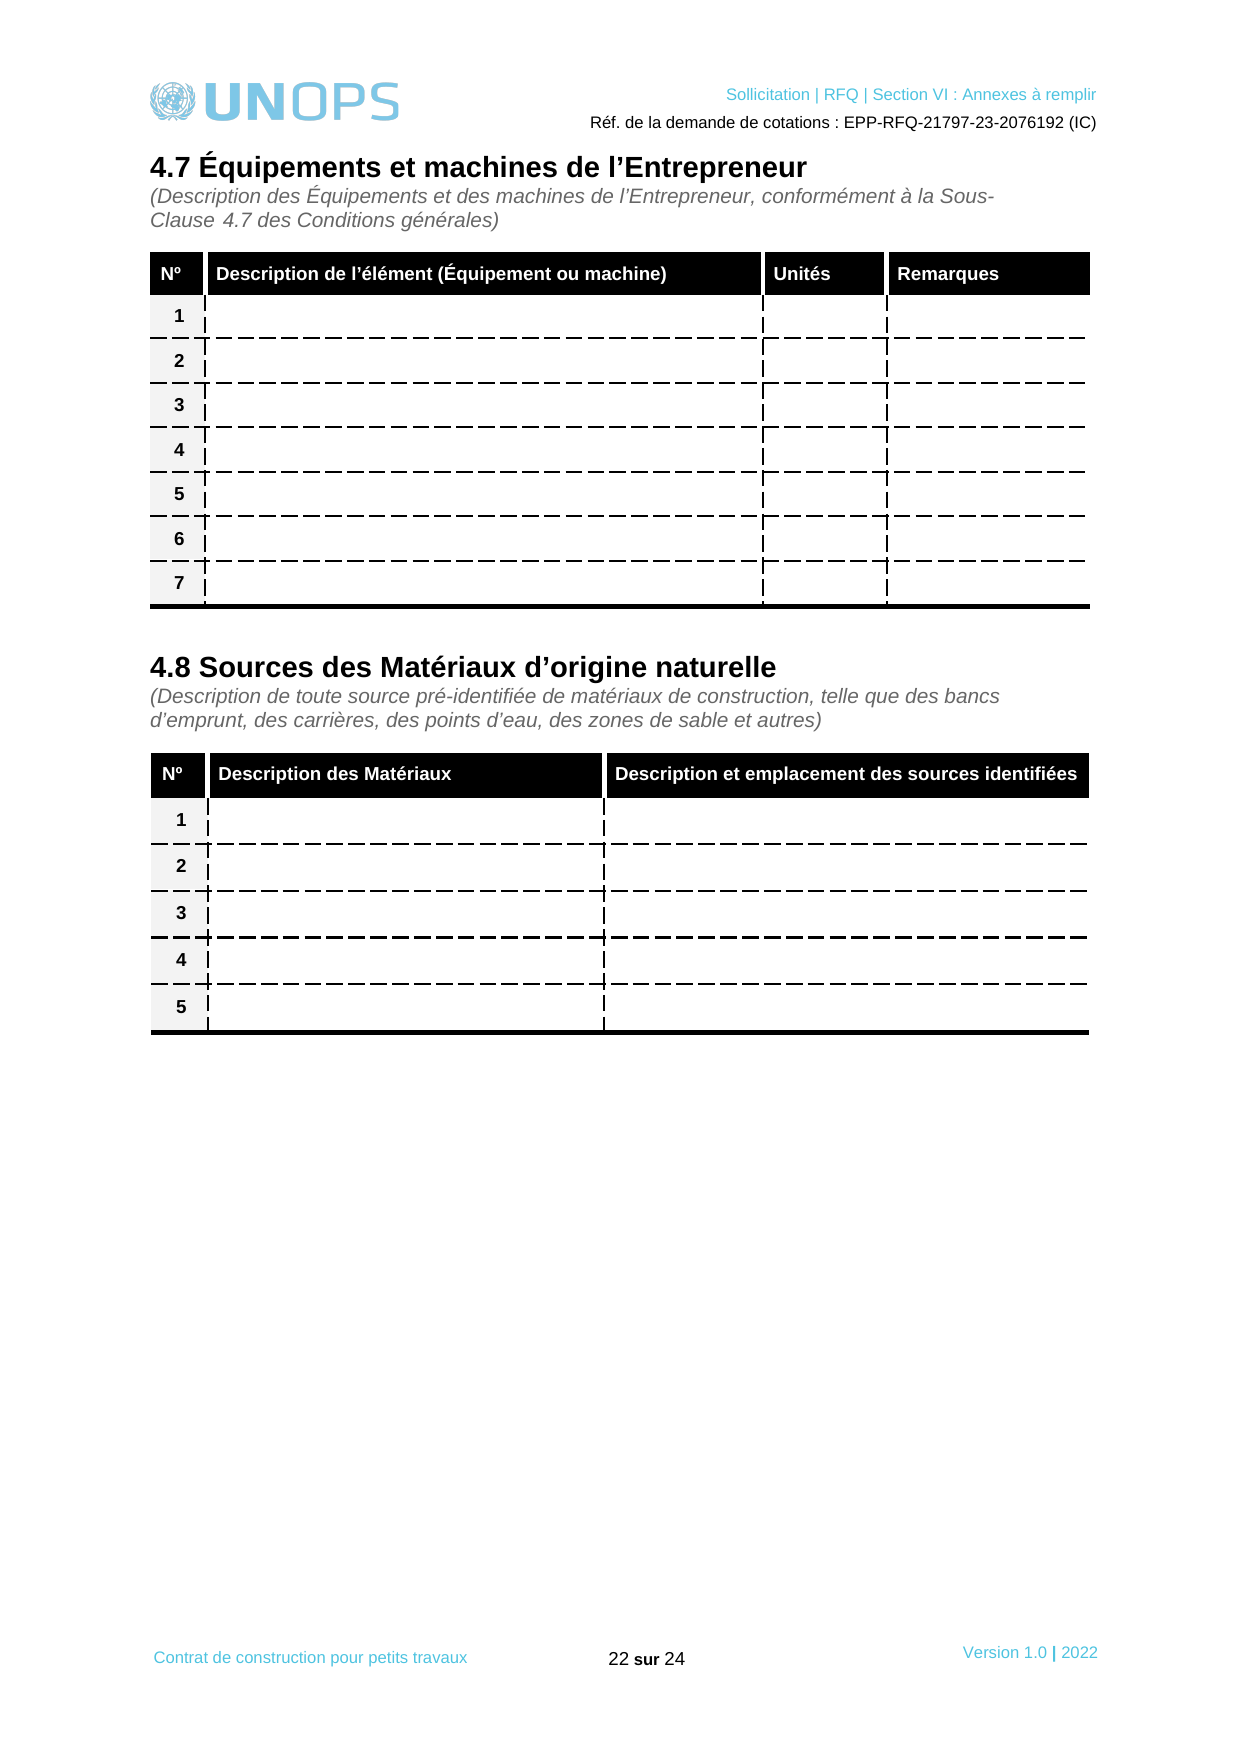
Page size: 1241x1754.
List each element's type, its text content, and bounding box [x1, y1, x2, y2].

table_cell [887, 382, 1090, 426]
table_cell [604, 936, 1089, 983]
table_header Nº [151, 753, 205, 798]
table_header Description et emplacement des sources identifiées [607, 753, 1089, 798]
table_header Description des Matériaux [210, 753, 602, 798]
table_cell [763, 426, 887, 471]
table_cell [205, 560, 763, 604]
table_cell [887, 426, 1090, 471]
table_cell [208, 798, 604, 843]
table_cell 4 [150, 426, 205, 471]
text (Description de toute source pré-identifiée de matériaux de construction, telle que des bancs d’emprunt, des carrières, des points d’eau, des zones de sable et autres) [150, 684, 1093, 732]
table_header Unités [765, 252, 884, 295]
table_cell 2 [151, 843, 208, 889]
table_cell [763, 337, 887, 382]
table_cell [763, 295, 887, 337]
table_cell 4 [151, 936, 208, 983]
table_header Nº [150, 252, 203, 295]
table_cell [205, 295, 763, 337]
table_cell 7 [150, 560, 205, 604]
table_cell [887, 295, 1090, 337]
table_cell [205, 337, 763, 382]
table_cell 2 [150, 337, 205, 382]
table_cell [763, 515, 887, 559]
table_cell 3 [151, 890, 208, 936]
table_cell [208, 936, 604, 983]
table_cell [205, 382, 763, 426]
table_header Remarques [889, 252, 1090, 295]
table_cell [763, 471, 887, 515]
table_cell 6 [150, 515, 205, 559]
table_cell [763, 560, 887, 604]
table_cell [208, 890, 604, 936]
table_cell [887, 560, 1090, 604]
table_cell [205, 471, 763, 515]
table_cell 3 [150, 382, 205, 426]
table_cell 5 [151, 983, 208, 1030]
table_cell [208, 843, 604, 889]
table_cell 1 [150, 295, 205, 337]
table_cell [887, 337, 1090, 382]
table_cell 1 [151, 798, 208, 843]
table_header Description de l’élément (Équipement ou machine) [208, 252, 761, 295]
table_cell [604, 843, 1089, 889]
table_cell [604, 983, 1089, 1030]
table_cell [887, 471, 1090, 515]
table_cell 5 [150, 471, 205, 515]
picture [150, 82, 399, 121]
subtitle 4.8 Sources des Matériaux d’origine naturelle [150, 650, 1090, 684]
table_cell [763, 382, 887, 426]
table_cell [887, 515, 1090, 559]
table_cell [205, 426, 763, 471]
table_cell [604, 798, 1089, 843]
text (Description des Équipements et des machines de l’Entrepreneur, conformément à la Sous-Clause 4.7 des Conditions générales) [150, 183, 1093, 231]
table_cell [604, 890, 1089, 936]
table_cell [205, 515, 763, 559]
subtitle 4.7 Équipements et machines de l’Entrepreneur [150, 150, 1090, 183]
table_cell [208, 983, 604, 1030]
